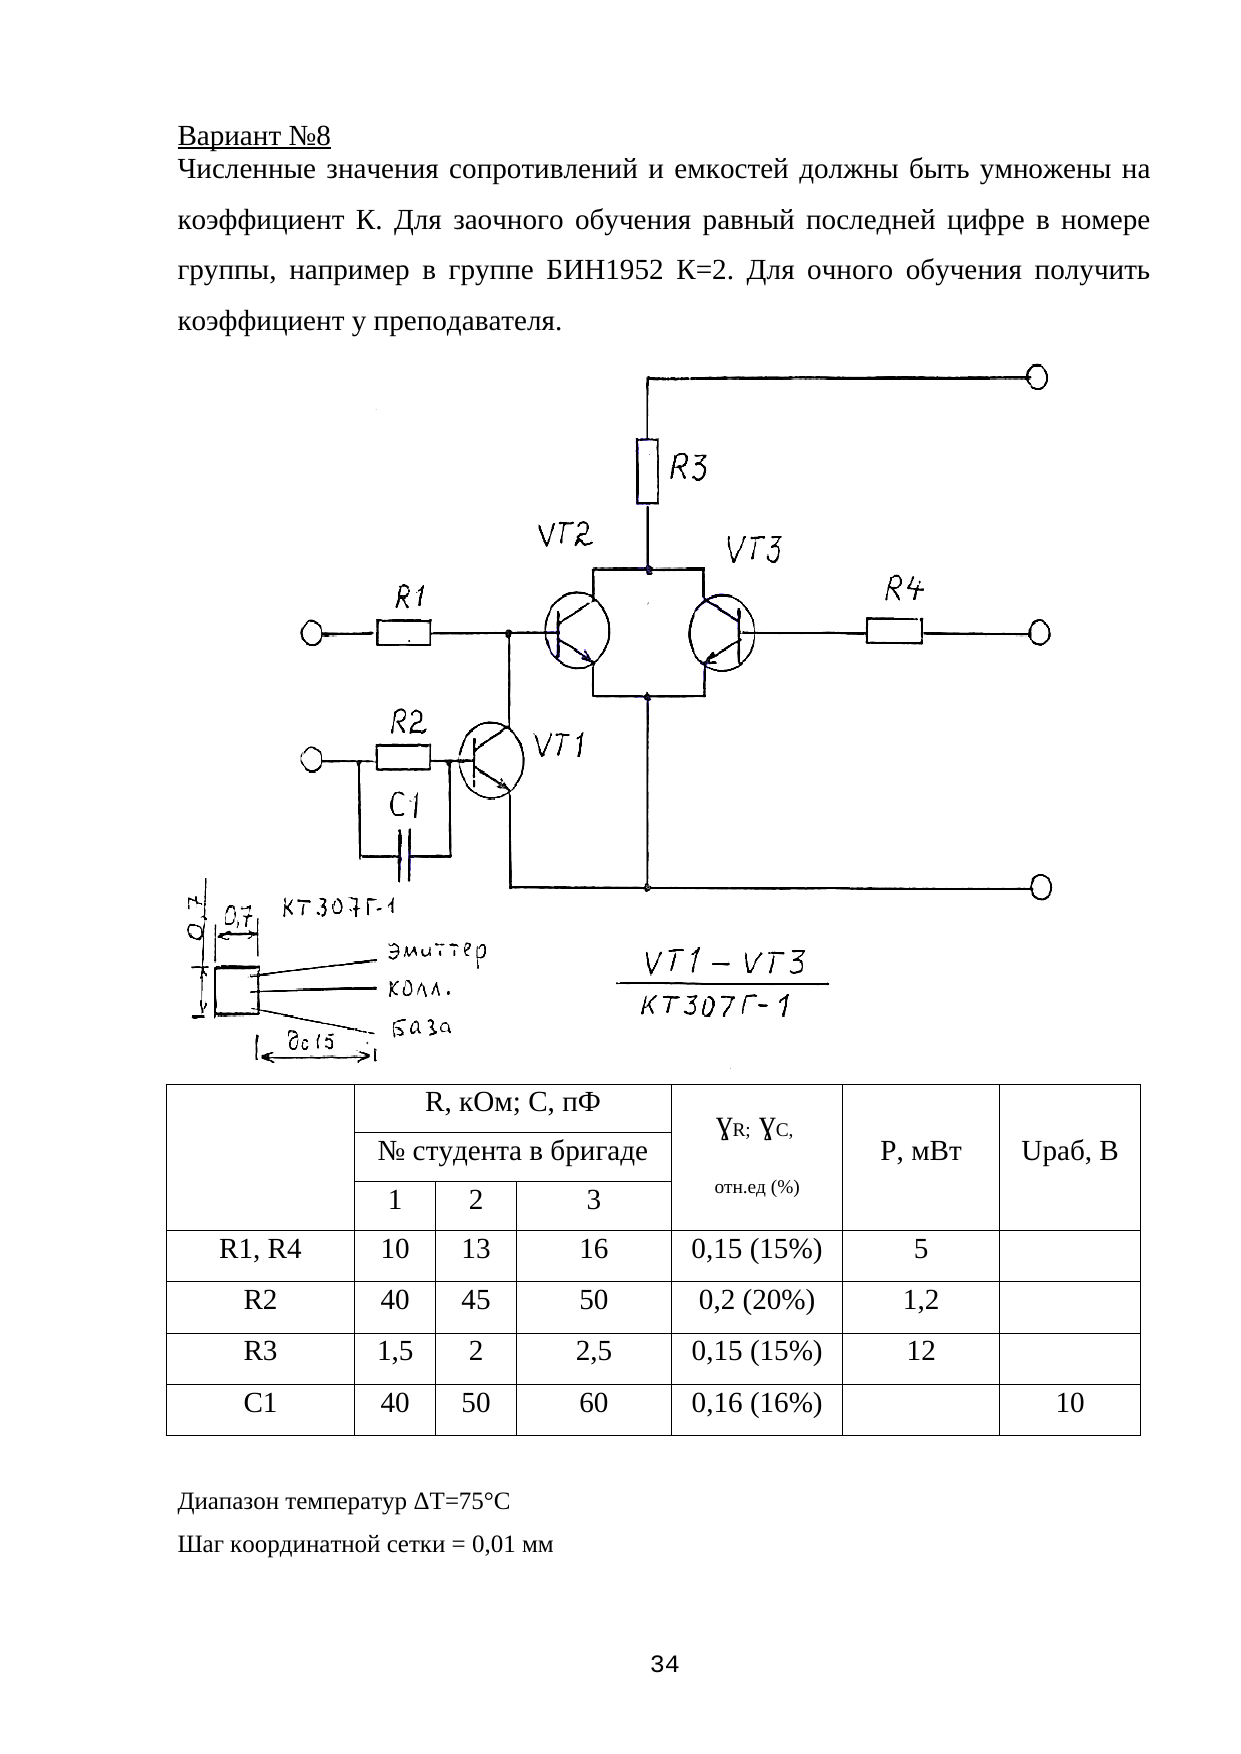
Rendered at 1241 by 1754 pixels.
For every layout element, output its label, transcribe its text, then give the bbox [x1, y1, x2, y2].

table_cell [1000, 1231, 1140, 1281]
table_cell 10 [355, 1231, 435, 1281]
text Вариант №8 [177, 118, 1152, 152]
table_cell 50 [517, 1282, 671, 1332]
table_header Uраб, В [1000, 1085, 1140, 1230]
table_cell 50 [436, 1385, 516, 1435]
table_cell 0,15 (15%) [672, 1231, 842, 1281]
table_cell 2,5 [517, 1334, 671, 1384]
table_cell 1,2 [843, 1282, 999, 1332]
table_cell 45 [436, 1282, 516, 1332]
table_cell 40 [355, 1282, 435, 1332]
text Диапазон температур ΔT=75°C [177, 1486, 1152, 1515]
table_cell 0,16 (16%) [672, 1385, 842, 1435]
table_cell 13 [436, 1231, 516, 1281]
table_cell [1000, 1282, 1140, 1332]
table_cell 40 [355, 1385, 435, 1435]
text Численные значения сопротивлений и емкостей должны быть умножены на коэффициент К. Для заочного обучения равный последней цифре в номере группы, например в группе БИН1952 К=2. Для очного обучения получить коэффициент у преподавателя. [177, 152, 1152, 336]
table_cell [843, 1385, 999, 1435]
table_cell C1 [167, 1385, 354, 1435]
table_cell 10 [1000, 1385, 1140, 1435]
table_header R, кОм; C, пФ [355, 1085, 671, 1132]
table_cell 0,2 (20%) [672, 1282, 842, 1332]
table_cell R1, R4 [167, 1231, 354, 1281]
table_cell 1 [355, 1182, 435, 1230]
text Шаг координатной сетки = 0,01 мм [177, 1529, 1152, 1558]
table_cell 0,15 (15%) [672, 1334, 842, 1384]
table_cell 2 [436, 1182, 516, 1230]
table_cell R2 [167, 1282, 354, 1332]
table_header P, мВт [843, 1085, 999, 1230]
table_cell 60 [517, 1385, 671, 1435]
table_header ɣR; ɣC, отн.ед (%) [672, 1085, 842, 1230]
table_cell 16 [517, 1231, 671, 1281]
table_header [167, 1085, 354, 1230]
table_cell 1,5 [355, 1334, 435, 1384]
table_cell R3 [167, 1334, 354, 1384]
table_cell 2 [436, 1334, 516, 1384]
table_cell 3 [517, 1182, 671, 1230]
table_cell 12 [843, 1334, 999, 1384]
table_cell № студента в бригаде [355, 1133, 671, 1181]
picture [177, 352, 1152, 1070]
table_cell [1000, 1334, 1140, 1384]
table_cell 5 [843, 1231, 999, 1281]
